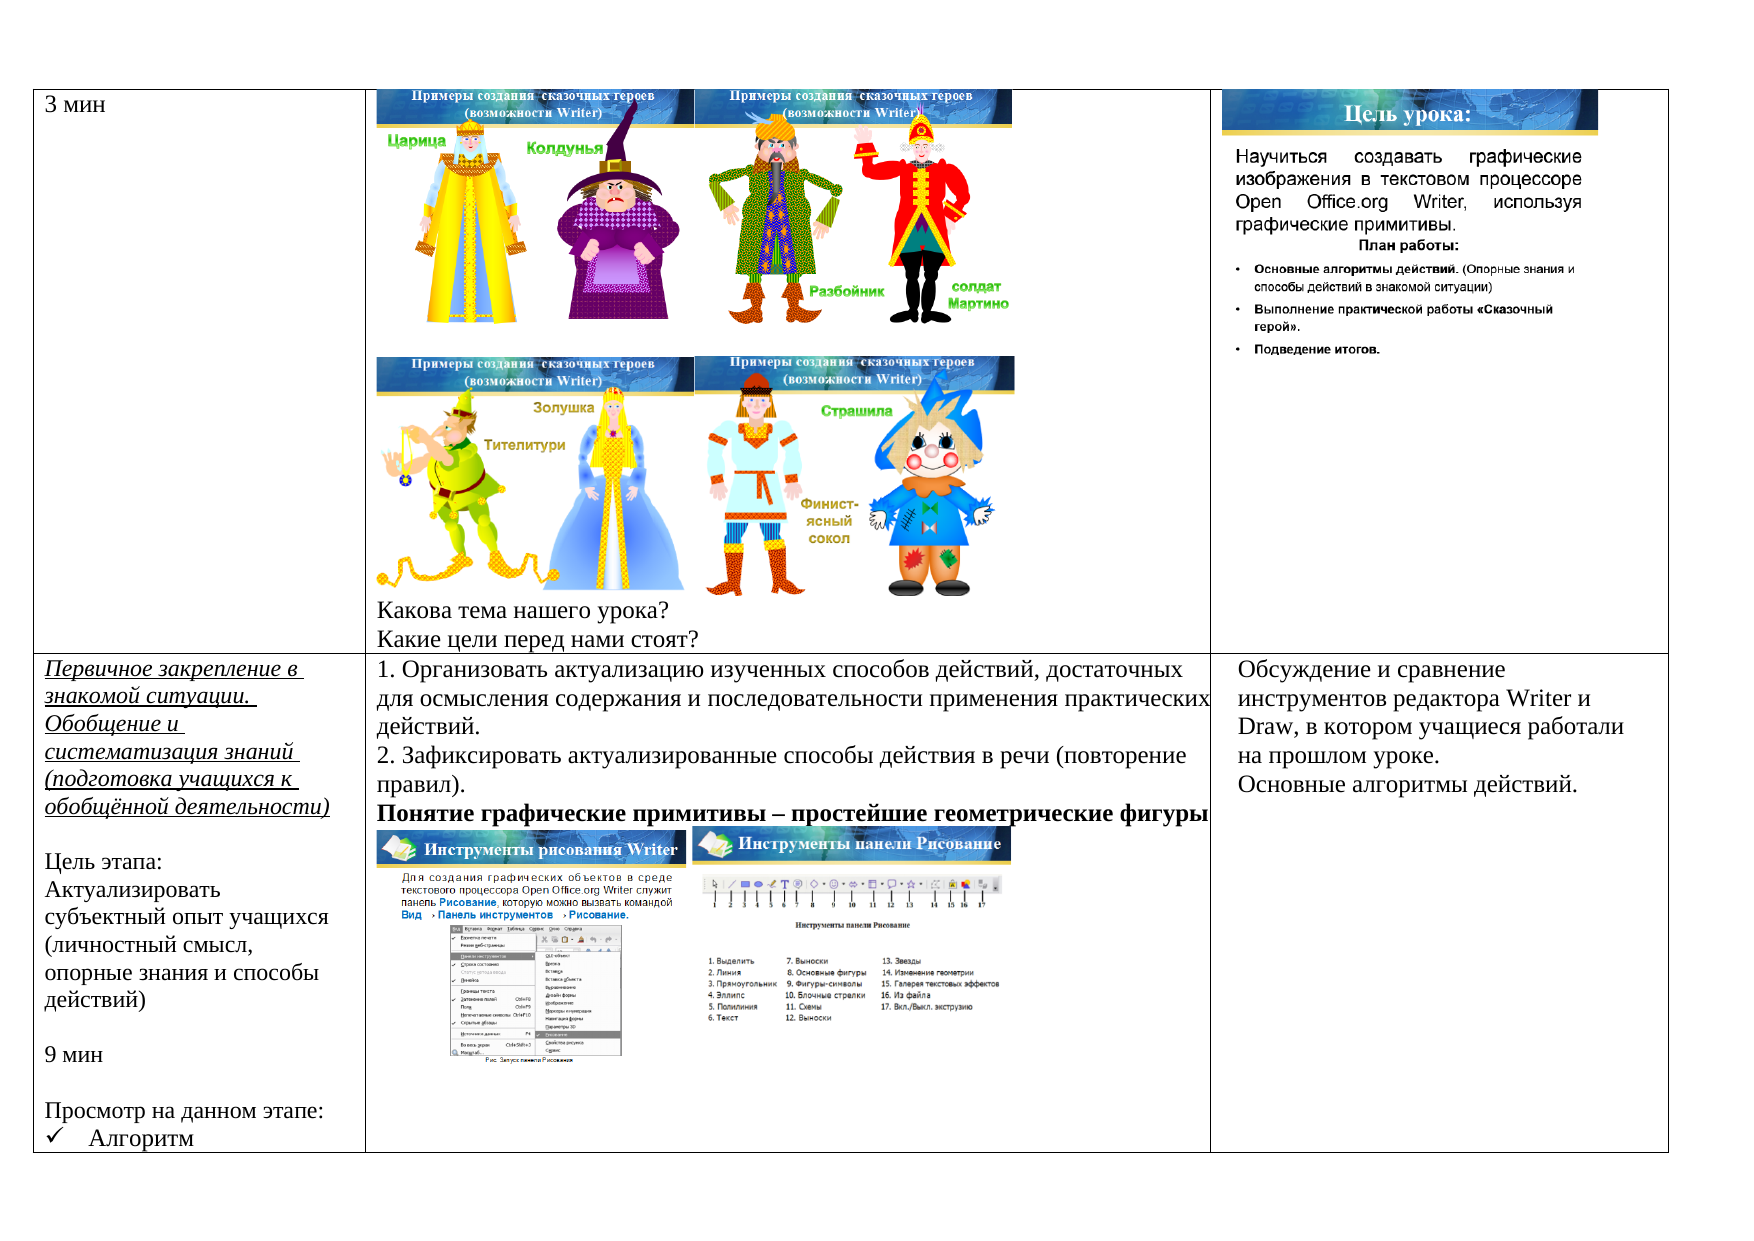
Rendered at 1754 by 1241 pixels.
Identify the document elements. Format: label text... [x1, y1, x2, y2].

picture [1222, 89, 1599, 372]
picture [376, 830, 687, 1065]
picture [376, 89, 1013, 328]
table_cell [34, 654, 365, 1152]
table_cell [366, 90, 1210, 653]
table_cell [34, 90, 365, 653]
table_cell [1211, 654, 1668, 1152]
picture [692, 826, 1012, 1065]
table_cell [1211, 90, 1668, 653]
picture [376, 356, 1017, 596]
